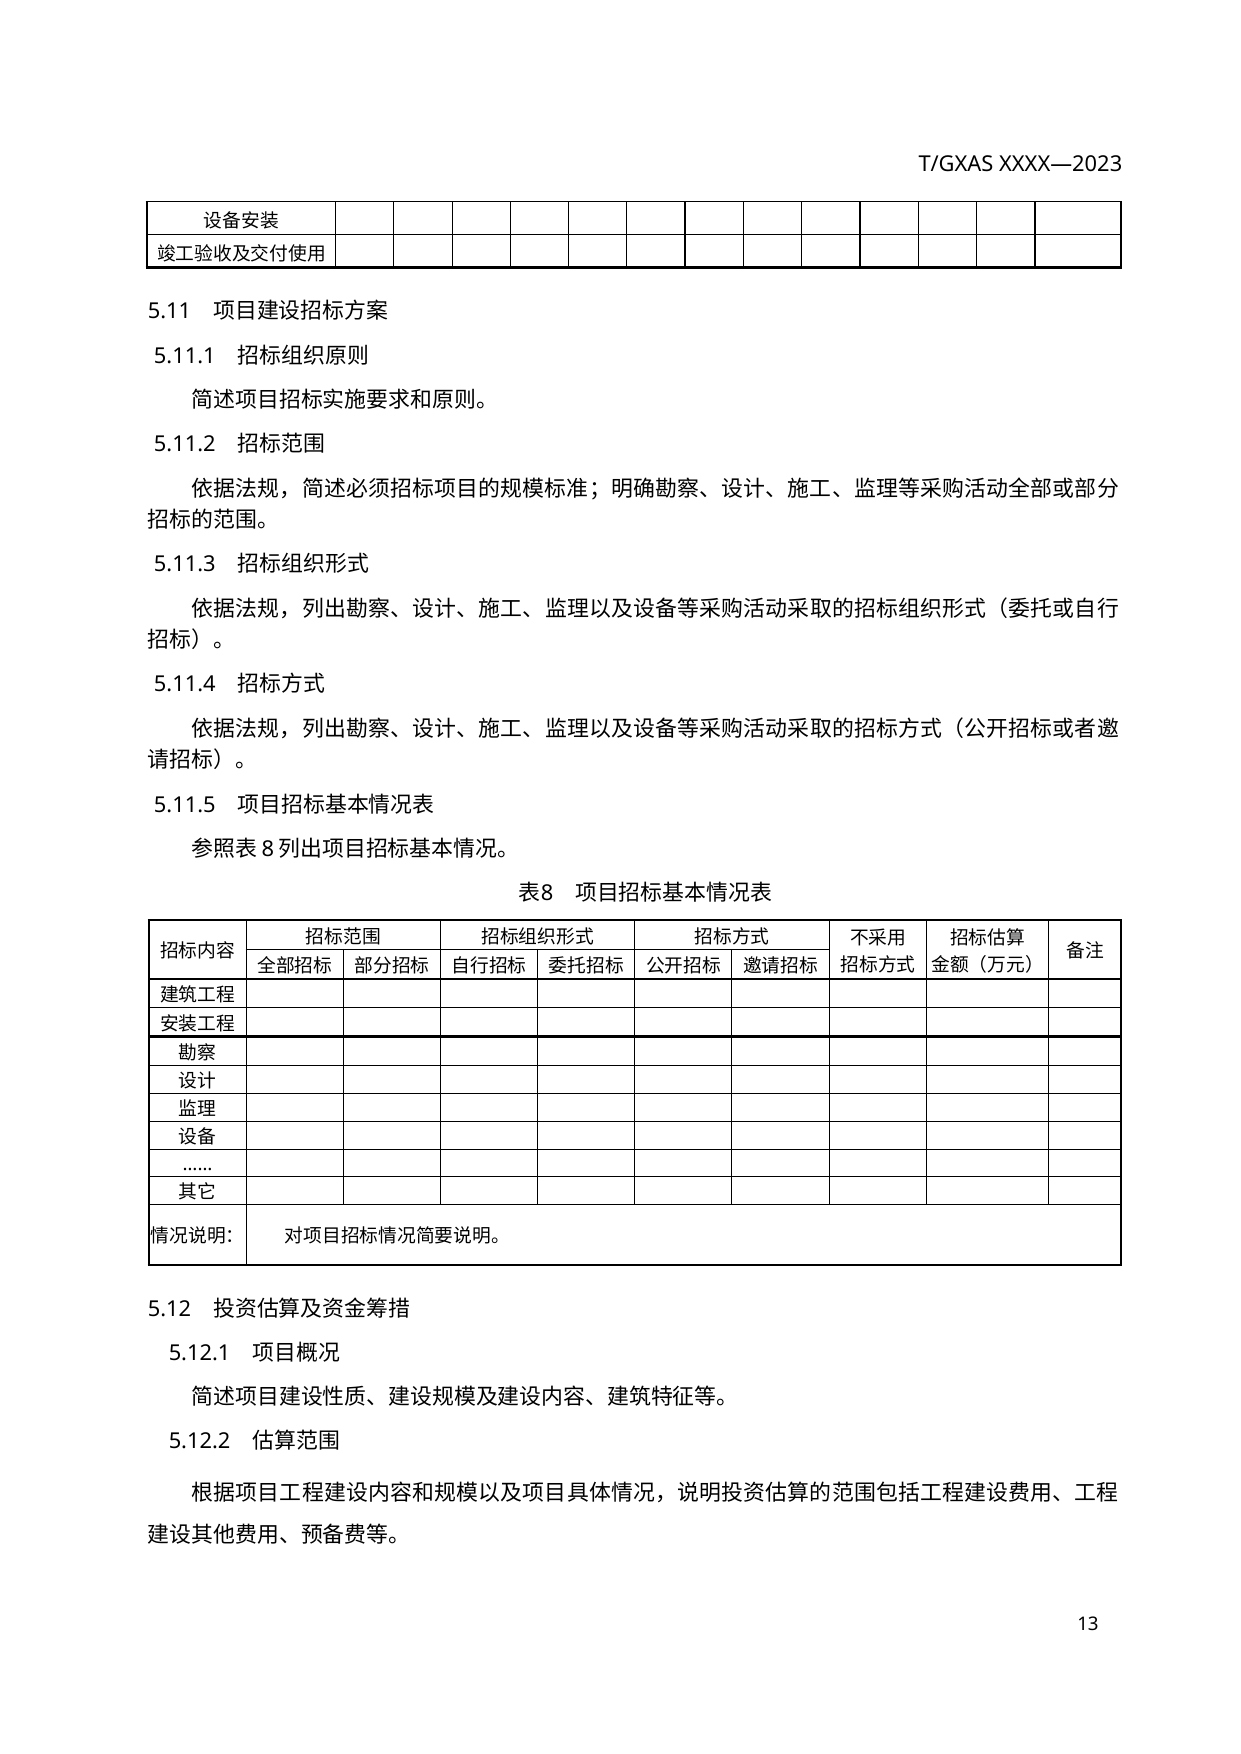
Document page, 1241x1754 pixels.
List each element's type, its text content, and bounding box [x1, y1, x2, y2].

table_cell [927, 1038, 1048, 1065]
table_cell [1049, 1066, 1120, 1093]
text 项目建设招标方案 [148, 293, 1122, 325]
table_cell [344, 1177, 440, 1204]
table_cell [538, 1008, 634, 1035]
table_cell [344, 980, 440, 1007]
table_cell [686, 235, 743, 266]
table_cell [247, 1177, 343, 1204]
table_cell [635, 1008, 731, 1035]
table_cell [247, 1150, 343, 1176]
table_cell 情况说明： [150, 1205, 246, 1263]
table_cell 竣工验收及交付使用 [148, 235, 335, 266]
table_cell [635, 980, 731, 1007]
table_cell [861, 202, 918, 234]
table_cell 设计 [150, 1066, 246, 1093]
table_cell [732, 1094, 829, 1121]
table_cell [344, 1094, 440, 1121]
table_cell [732, 1008, 829, 1035]
table_cell [453, 235, 510, 266]
table_cell [453, 202, 510, 234]
text 投资估算及资金筹措 [148, 1291, 1122, 1322]
table_cell [441, 1150, 537, 1176]
table_cell [635, 1038, 731, 1065]
table_cell [336, 235, 393, 266]
table_cell [247, 1066, 343, 1093]
text 估算范围 [148, 1423, 1122, 1455]
table_cell [441, 1122, 537, 1149]
table_cell [247, 1122, 343, 1149]
table_cell [511, 235, 568, 266]
table_cell [441, 1038, 537, 1065]
table_cell [511, 202, 568, 234]
table_cell [927, 980, 1048, 1007]
table_cell [635, 1094, 731, 1121]
table_cell [635, 1066, 731, 1093]
text 项目招标基本情况表 [148, 875, 1122, 907]
table_header 招标内容 [150, 921, 246, 978]
table_cell [732, 1150, 829, 1176]
table_cell [394, 235, 452, 266]
table_cell [927, 1008, 1048, 1035]
table_cell [802, 202, 859, 234]
table_cell [919, 235, 976, 266]
text 简述项目招标实施要求和原则。 [148, 382, 1122, 414]
table_cell [336, 202, 393, 234]
table_cell [732, 980, 829, 1007]
table_cell [569, 235, 626, 266]
table_cell [344, 1008, 440, 1035]
table_cell [627, 235, 684, 266]
table_cell [538, 1094, 634, 1121]
table_cell [919, 202, 976, 234]
table_cell 对项目招标情况简要说明。 [247, 1205, 1120, 1263]
table_cell [344, 1066, 440, 1093]
table_cell 监理 [150, 1094, 246, 1121]
table_cell [927, 1150, 1048, 1176]
table_cell [1036, 235, 1120, 266]
table_header 招标方式 [635, 921, 829, 949]
table_cell [635, 1177, 731, 1204]
table_cell [732, 1177, 829, 1204]
text 参照表8列出项目招标基本情况。 [148, 831, 1122, 863]
text 依据法规，简述必须招标项目的规模标准；明确勘察、设计、施工、监理等采购活动全部或部分招标的范围。 [148, 471, 1122, 534]
table_cell [977, 235, 1034, 266]
table_cell [802, 235, 859, 266]
text 依据法规，列出勘察、设计、施工、监理以及设备等采购活动采取的招标组织形式（委托或自行招标）。 [148, 591, 1122, 654]
table_cell [830, 1038, 926, 1065]
table_cell 设备安装 [148, 202, 335, 234]
table_cell 勘察 [150, 1038, 246, 1065]
table_cell [1049, 1038, 1120, 1065]
text 依据法规，列出勘察、设计、施工、监理以及设备等采购活动采取的招标方式（公开招标或者邀请招标）。 [148, 711, 1122, 774]
table_cell [830, 1008, 926, 1035]
text 招标方式 [133, 666, 1122, 698]
table_cell [538, 1150, 634, 1176]
table_header 备注 [1049, 921, 1120, 978]
table_cell [830, 1122, 926, 1149]
table_cell [441, 1008, 537, 1035]
table_cell [569, 202, 626, 234]
text 项目招标基本情况表 [133, 787, 1122, 818]
text 招标组织形式 [133, 546, 1122, 578]
table_cell [830, 980, 926, 1007]
table_cell [732, 1038, 829, 1065]
table_cell [247, 980, 343, 1007]
table_header 招标组织形式 [441, 921, 634, 949]
table_cell [977, 202, 1034, 234]
table_header 招标范围 [247, 921, 440, 949]
table_header 不采用 招标方式 [830, 921, 926, 978]
table_cell 自行招标 [441, 950, 537, 978]
table_cell 安装工程 [150, 1008, 246, 1035]
text 招标范围 [133, 426, 1122, 458]
table_cell 全部招标 [247, 950, 343, 978]
table_cell [1049, 1122, 1120, 1149]
table_cell [1049, 1150, 1120, 1176]
table_cell [247, 1038, 343, 1065]
table_cell [830, 1094, 926, 1121]
table_cell [441, 1094, 537, 1121]
table_cell [830, 1177, 926, 1204]
table_cell [927, 1177, 1048, 1204]
table_cell [441, 1066, 537, 1093]
table_cell [744, 202, 801, 234]
text 根据项目工程建设内容和规模以及项目具体情况，说明投资估算的范围包括工程建设费用、工程建设其他费用、预备费等。 [148, 1467, 1122, 1551]
table_cell 公开招标 [635, 950, 731, 978]
table_cell [927, 1094, 1048, 1121]
table_cell [344, 1122, 440, 1149]
table_cell [686, 202, 743, 234]
table_cell [1049, 980, 1120, 1007]
table_cell [441, 980, 537, 1007]
table_cell [627, 202, 684, 234]
table_cell …… [150, 1150, 246, 1176]
table_cell [538, 1177, 634, 1204]
table_header 招标估算 金额（万元） [927, 921, 1048, 978]
table_cell [538, 980, 634, 1007]
table_cell [1049, 1177, 1120, 1204]
text 简述项目建设性质、建设规模及建设内容、建筑特征等。 [148, 1379, 1122, 1411]
table_cell 建筑工程 [150, 980, 246, 1007]
table_cell 委托招标 [538, 950, 634, 978]
table_cell [538, 1122, 634, 1149]
table_cell [927, 1122, 1048, 1149]
table_cell [744, 235, 801, 266]
table_cell [247, 1008, 343, 1035]
table_cell [344, 1150, 440, 1176]
table_cell [635, 1122, 731, 1149]
table_cell [394, 202, 452, 234]
table_cell 其它 [150, 1177, 246, 1204]
table_cell [344, 1038, 440, 1065]
table_cell 部分招标 [344, 950, 440, 978]
table_cell [830, 1066, 926, 1093]
table_cell [1049, 1008, 1120, 1035]
table_cell [538, 1038, 634, 1065]
table_cell [927, 1066, 1048, 1093]
table_cell [247, 1094, 343, 1121]
table_cell 邀请招标 [732, 950, 829, 978]
table_cell [732, 1122, 829, 1149]
table_cell [732, 1066, 829, 1093]
table_cell [861, 235, 918, 266]
table_cell [1049, 1094, 1120, 1121]
text 项目概况 [148, 1335, 1122, 1367]
table_cell [1036, 202, 1120, 234]
table_cell [538, 1066, 634, 1093]
table_cell 设备 [150, 1122, 246, 1149]
table_cell [830, 1150, 926, 1176]
table_cell [635, 1150, 731, 1176]
text 招标组织原则 [133, 338, 1122, 369]
table_cell [441, 1177, 537, 1204]
